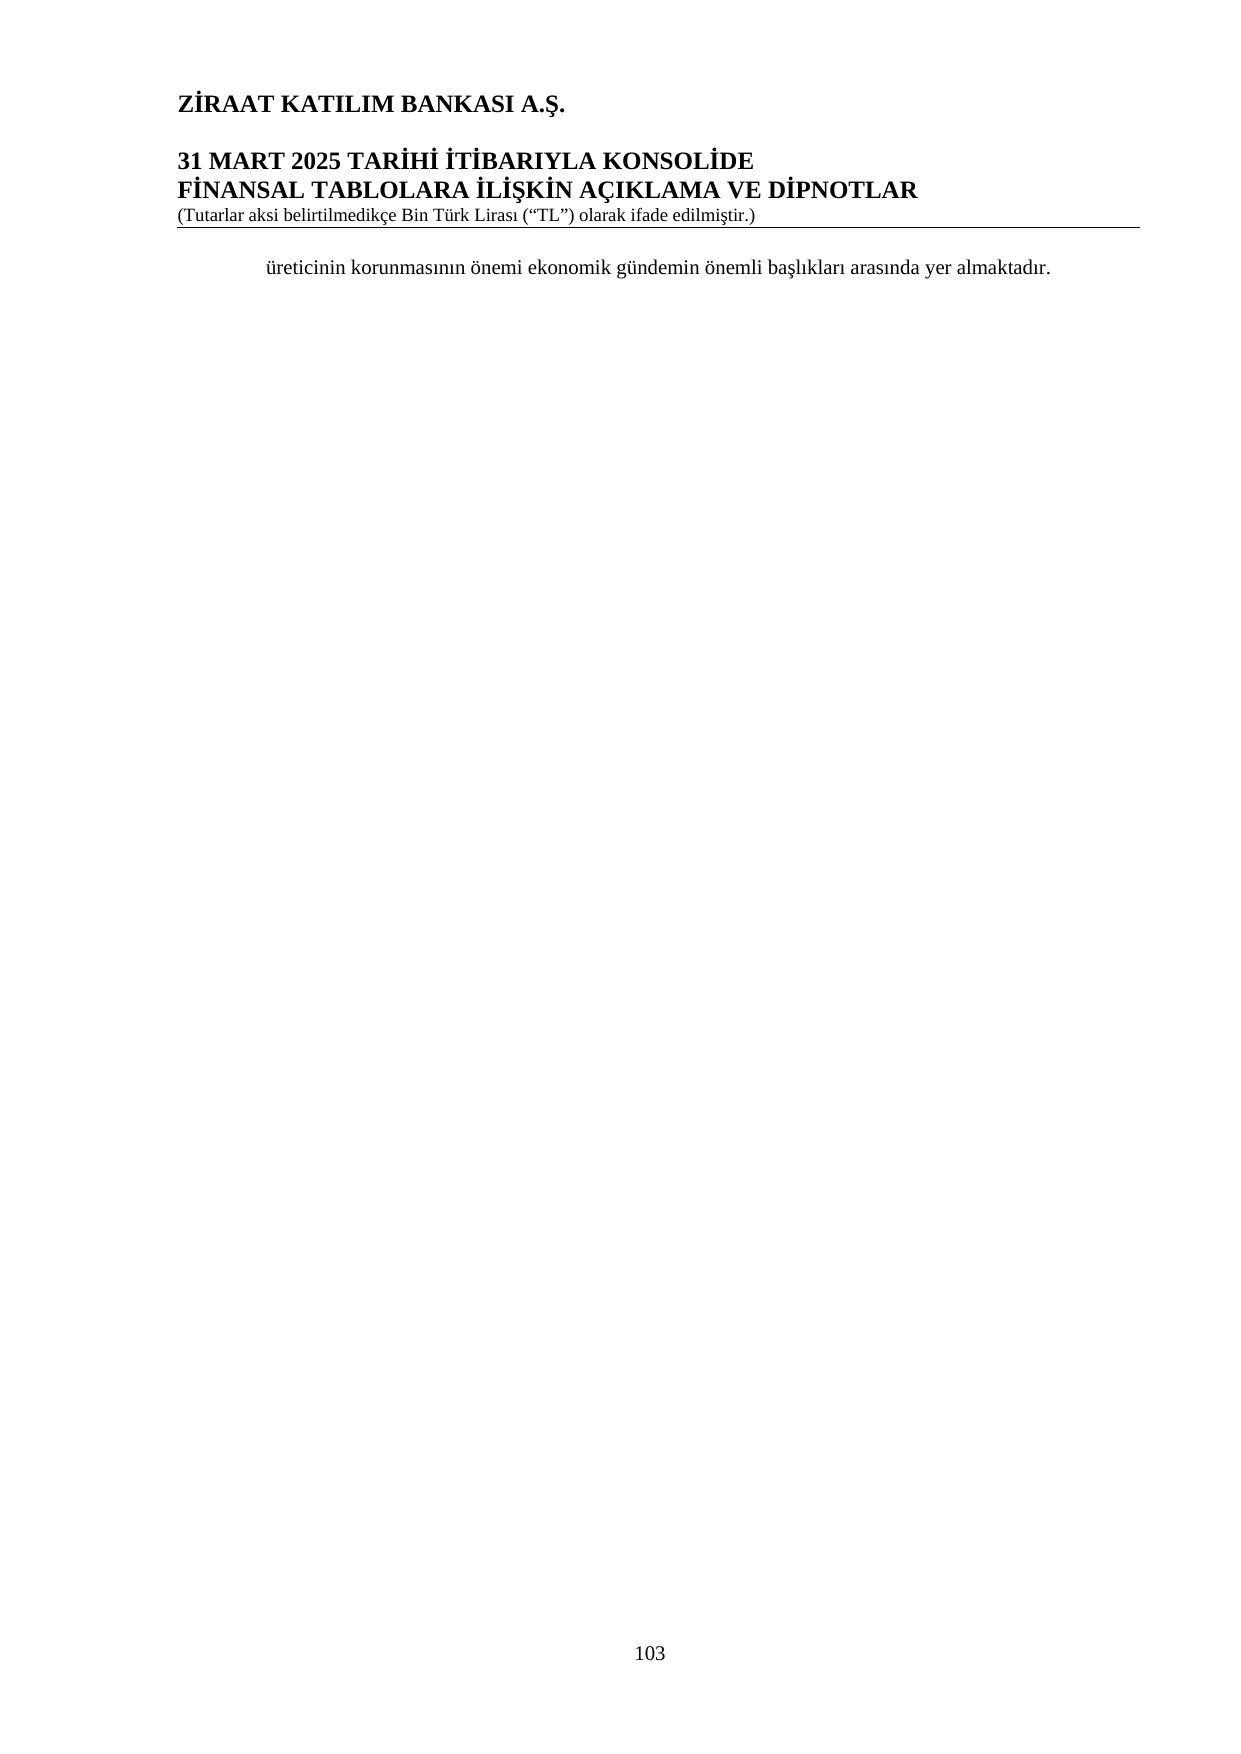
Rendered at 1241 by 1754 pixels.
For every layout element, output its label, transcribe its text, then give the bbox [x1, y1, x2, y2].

text üreticinin korunmasının önemi ekonomik gündemin önemli başlıkları arasında yer almaktadır. [266, 255, 1122, 279]
